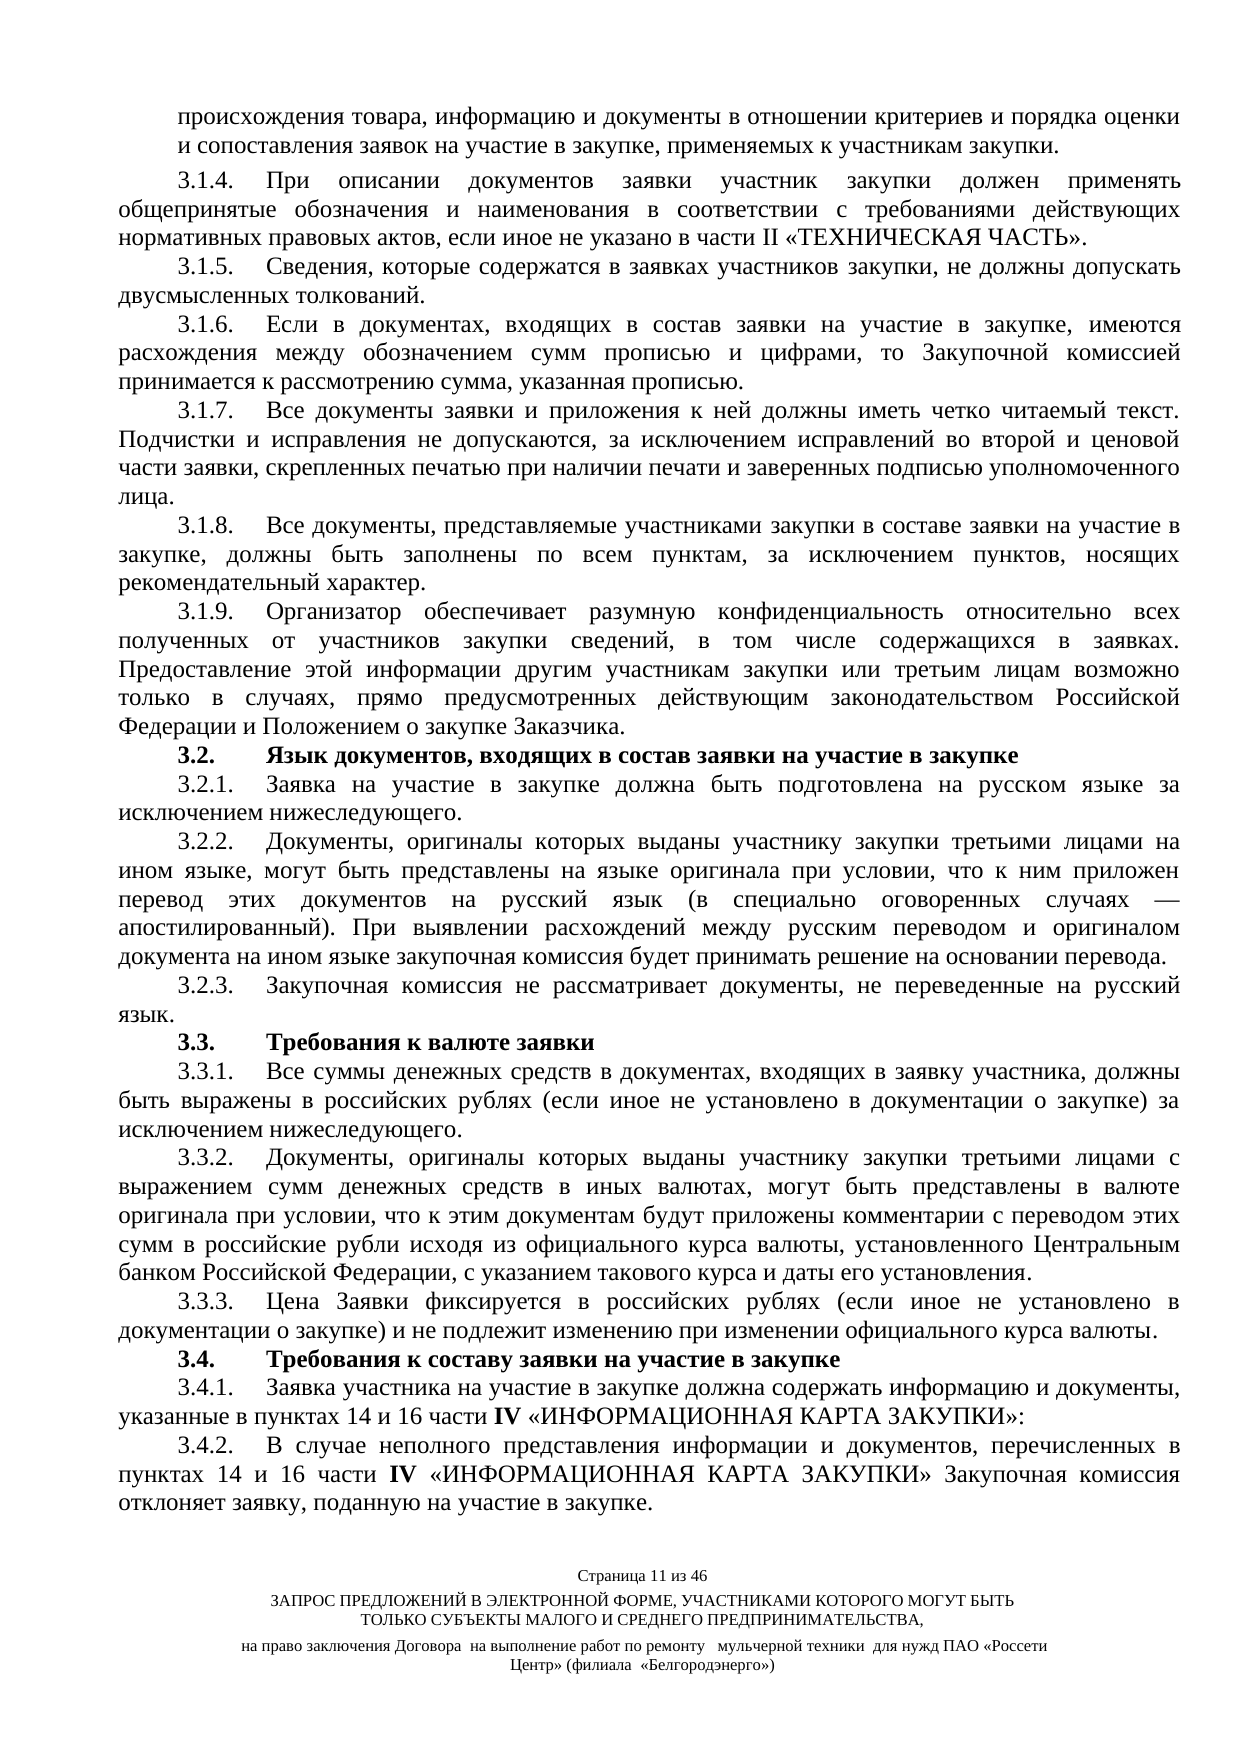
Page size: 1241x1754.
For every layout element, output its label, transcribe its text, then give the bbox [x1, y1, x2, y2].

subtitle Сведения, которые содержатся в заявках участников закупки, не должны допускать двусмысленных толкований. [118, 251, 1181, 309]
subtitle При описании документов заявки участник закупки должен применять общепринятые обозначения и наименования в соответствии с требованиями действующих нормативных правовых актов, если иное не указано в части II «ТЕХНИЧЕСКАЯ ЧАСТЬ». [118, 165, 1181, 251]
subtitle Документы, оригиналы которых выданы участнику закупки третьими лицами с выражением сумм денежных средств в иных валютах, могут быть представлены в валюте оригинала при условии, что к этим документам будут приложены комментарии с переводом этих сумм в российские рубли исходя из официального курса валюты, установленного Центральным банком Российской Федерации, с указанием такового курса и даты его установления. [118, 1142, 1181, 1286]
subtitle Язык документов, входящих в состав заявки на участие в закупке [118, 740, 1181, 769]
subtitle Требования к составу заявки на участие в закупке [118, 1344, 1181, 1372]
subtitle Организатор обеспечивает разумную конфиденциальность относительно всех полученных от участников закупки сведений, в том числе содержащихся в заявках. Предоставление этой информации другим участникам закупки или третьим лицам возможно только в случаях, прямо предусмотренных действующим законодательством Российской Федерации и Положением о закупке Заказчика. [118, 596, 1181, 740]
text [177, 101, 1181, 159]
subtitle В случае неполного представления информации и документов, перечисленных в пунктах 14 и 16 части IV «ИНФОРМАЦИОННАЯ КАРТА ЗАКУПКИ» Закупочная комиссия отклоняет заявку, поданную на участие в закупке. [118, 1430, 1181, 1516]
subtitle Требования к валюте заявки [118, 1027, 1181, 1056]
subtitle Документы, оригиналы которых выданы участнику закупки третьими лицами на ином языке, могут быть представлены на языке оригинала при условии, что к ним приложен перевод этих документов на русский язык (в специально оговоренных случаях — апостилированный). При выявлении расхождений между русским переводом и оригиналом документа на ином языке закупочная комиссия будет принимать решение на основании перевода. [118, 826, 1181, 970]
subtitle Заявка участника на участие в закупке должна содержать информацию и документы, указанные в пунктах 14 и 16 части IV «ИНФОРМАЦИОННАЯ КАРТА ЗАКУПКИ»: [118, 1372, 1181, 1430]
subtitle Все документы заявки и приложения к ней должны иметь четко читаемый текст. Подчистки и исправления не допускаются, за исключением исправлений во второй и ценовой части заявки, скрепленных печатью при наличии печати и заверенных подписью уполномоченного лица. [118, 395, 1181, 510]
subtitle Цена Заявки фиксируется в российских рублях (если иное не установлено в документации о закупке) и не подлежит изменению при изменении официального курса валюты. [118, 1286, 1181, 1344]
subtitle Заявка на участие в закупке должна быть подготовлена на русском языке за исключением нижеследующего. [118, 769, 1181, 826]
subtitle Закупочная комиссия не рассматривает документы, не переведенные на русский язык. [118, 970, 1181, 1027]
subtitle Все документы, представляемые участниками закупки в составе заявки на участие в закупке, должны быть заполнены по всем пунктам, за исключением пунктов, носящих рекомендательный характер. [118, 510, 1181, 596]
subtitle Все суммы денежных средств в документах, входящих в заявку участника, должны быть выражены в российских рублях (если иное не установлено в документации о закупке) за исключением нижеследующего. [118, 1056, 1181, 1142]
subtitle Если в документах, входящих в состав заявки на участие в закупке, имеются расхождения между обозначением сумм прописью и цифрами, то Закупочной комиссией принимается к рассмотрению сумма, указанная прописью. [118, 309, 1181, 395]
